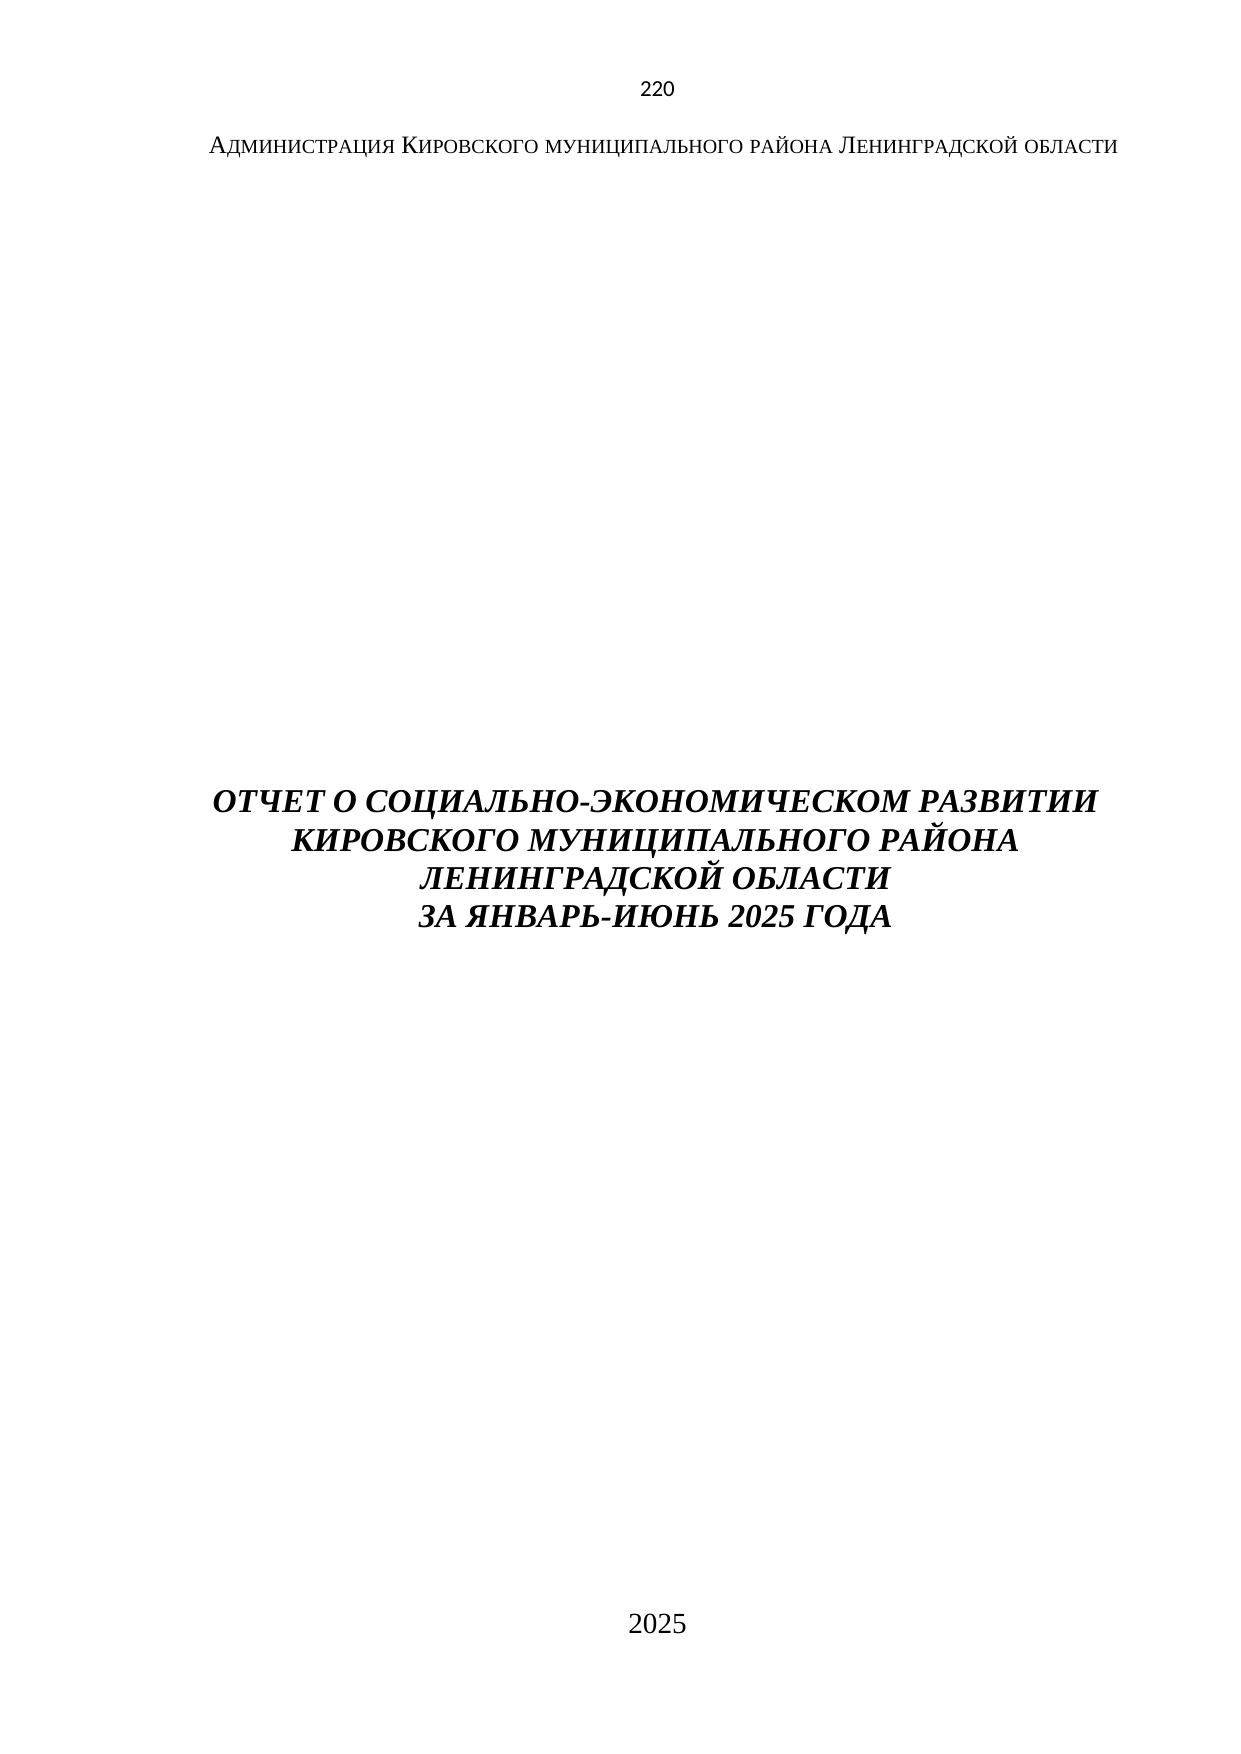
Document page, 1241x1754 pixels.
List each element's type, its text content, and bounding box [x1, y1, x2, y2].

text 2025 [148, 1606, 1167, 1639]
text Администрация Кировского муниципального района Ленинградской области [148, 130, 1167, 159]
text ОТЧЕТ О СОЦИАЛЬНО-экономическом развитиИ Кировского муниципального района [148, 782, 1167, 858]
text Ленинградской области [148, 858, 1167, 897]
text за январь-июнь 2025 года [148, 897, 1167, 935]
